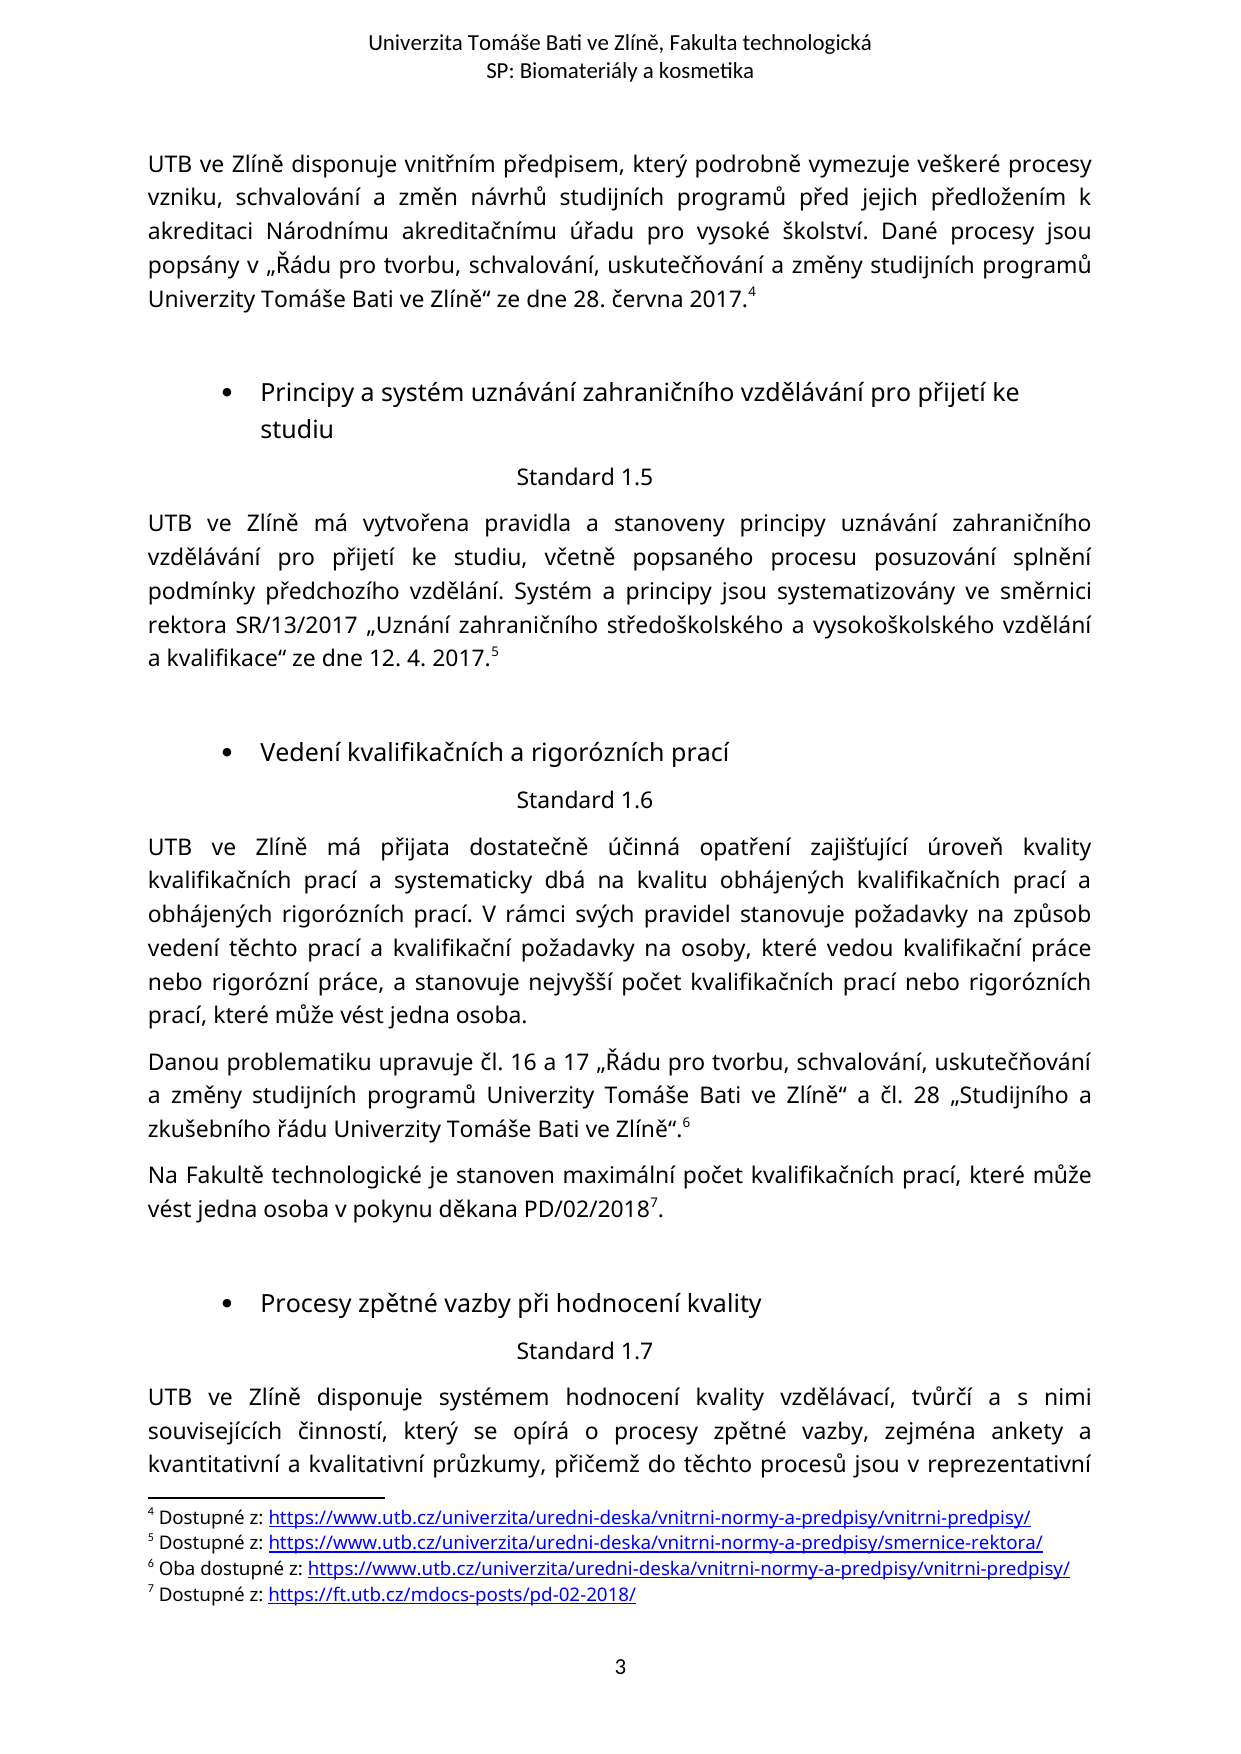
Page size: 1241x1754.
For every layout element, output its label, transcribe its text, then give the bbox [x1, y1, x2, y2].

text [148, 1381, 1093, 1480]
subtitle Procesy zpětné vazby při hodnocení kvality [223, 1285, 1093, 1319]
text Standard 1.6 [148, 784, 1093, 815]
subtitle Vedení kvalifikačních a rigorózních prací [223, 735, 1093, 769]
text UTB ve Zlíně disponuje vnitřním předpisem, který podrobně vymezuje veškeré procesy vzniku, schvalování a změn návrhů studijních programů před jejich předložením k akreditaci Národnímu akreditačnímu úřadu pro vysoké školství. Dané procesy jsou popsány v „Řádu pro tvorbu, schvalování, uskutečňování a změny studijních programů Univerzity Tomáše Bati ve Zlíně“ ze dne 28. června 2017. [148, 148, 1093, 314]
text Standard 1.7 [148, 1335, 1093, 1366]
text Danou problematiku upravuje čl. 16 a 17 „Řádu pro tvorbu, schvalování, uskutečňování a změny studijních programů Univerzity Tomáše Bati ve Zlíně“ a čl. 28 „Studijního a zkušebního řádu Univerzity Tomáše Bati ve Zlíně“. [148, 1045, 1093, 1144]
text UTB ve Zlíně má přijata dostatečně účinná opatření zajišťující úroveň kvality kvalifikačních prací a systematicky dbá na kvalitu obhájených kvalifikačních prací a obhájených rigorózních prací. V rámci svých pravidel stanovuje požadavky na způsob vedení těchto prací a kvalifikační požadavky na osoby, které vedou kvalifikační práce nebo rigorózní práce, a stanovuje nejvyšší počet kvalifikačních prací nebo rigorózních prací, které může vést jedna osoba. [148, 830, 1093, 1030]
text Na Fakultě technologické je stanoven maximální počet kvalifikačních prací, které může vést jedna osoba v pokynu děkana PD/02/2018. [148, 1159, 1093, 1224]
text Standard 1.5 [148, 461, 1093, 492]
text UTB ve Zlíně má vytvořena pravidla a stanoveny principy uznávání zahraničního vzdělávání pro přijetí ke studiu, včetně popsaného procesu posuzování splnění podmínky předchozího vzdělání. Systém a principy jsou systematizovány ve směrnici rektora SR/13/2017 „Uznání zahraničního středoškolského a vysokoškolského vzdělání a kvalifikace“ ze dne 12. 4. 2017. [148, 507, 1093, 674]
subtitle Principy a systém uznávání zahraničního vzdělávání pro přijetí ke studiu [223, 375, 1093, 446]
